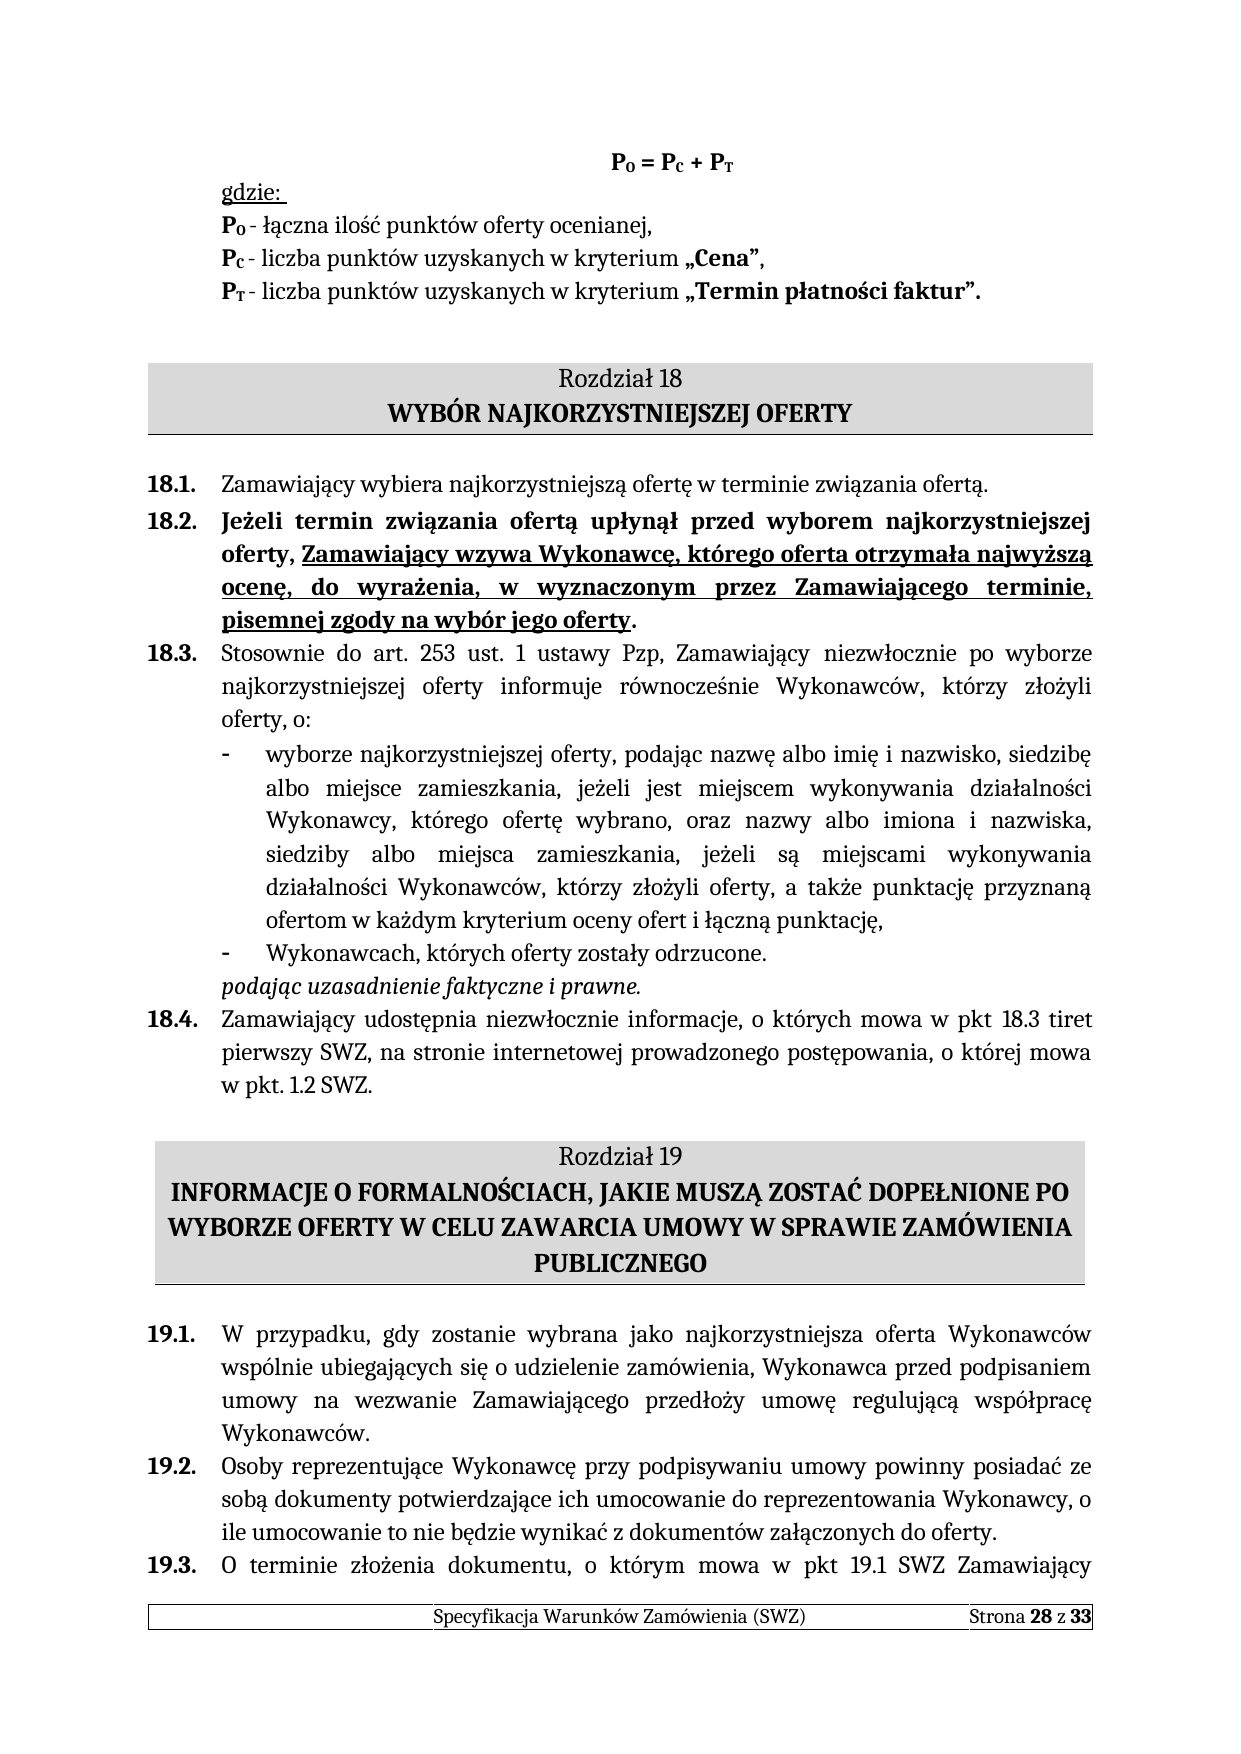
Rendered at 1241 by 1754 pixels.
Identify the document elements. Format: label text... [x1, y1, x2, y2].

list Zamawiający udostępnia niezwłocznie informacje, o których mowa w pkt 18.3 tiret pierwszy SWZ, na stronie internetowej prowadzonego postępowania, o której mowa w pkt. 1.2 SWZ. [148, 1004, 1093, 1099]
text PO - łączna ilość punktów oferty ocenianej, [221, 211, 1093, 239]
list W przypadku, gdy zostanie wybrana jako najkorzystniejsza oferta Wykonawców wspólnie ubiegających się o udzielenie zamówienia, Wykonawca przed podpisaniem umowy na wezwanie Zamawiającego przedłoży umowę regulującą współpracę Wykonawców. [148, 1319, 1093, 1447]
text PO = PC + PT [251, 148, 1093, 176]
table_header Rozdział 19 INFORMACJE O FORMALNOŚCIACH, JAKIE MUSZĄ ZOSTAĆ DOPEŁNIONE PO WYBORZE OFERTY W CELU ZAWARCIA UMOWY W SPRAWIE ZAMÓWIENIA PUBLICZNEGO [155, 1141, 1085, 1283]
list Wykonawcach, których oferty zostały odrzucone. [221, 938, 1093, 967]
text gdzie: [221, 178, 1093, 206]
list podając uzasadnienie faktyczne i prawne. [148, 972, 1093, 1000]
text PT - liczba punktów uzyskanych w kryterium „Termin płatności faktur”. [221, 277, 1093, 306]
text PC - liczba punktów uzyskanych w kryterium „Cena”, [221, 244, 1093, 272]
list wyborze najkorzystniejszej oferty, podając nazwę albo imię i nazwisko, siedzibę albo miejsce zamieszkania, jeżeli jest miejscem wykonywania działalności Wykonawcy, którego ofertę wybrano, oraz nazwy albo imiona i nazwiska, siedziby albo miejsca zamieszkania, jeżeli są miejscami wykonywania działalności Wykonawców, którzy złożyli oferty, a także punktację przyznaną ofertom w każdym kryterium oceny ofert i łączną punktację, [221, 740, 1093, 934]
list Osoby reprezentujące Wykonawcę przy podpisywaniu umowy powinny posiadać ze sobą dokumenty potwierdzające ich umocowanie do reprezentowania Wykonawcy, o ile umocowanie to nie będzie wynikać z dokumentów załączonych do oferty. [148, 1452, 1093, 1546]
list Zamawiający wybiera najkorzystniejszą ofertę w terminie związania ofertą. [148, 470, 1093, 499]
list Jeżeli termin związania ofertą upłynął przed wyborem najkorzystniejszej oferty, Zamawiający wzywa Wykonawcę, którego oferta otrzymała najwyższą ocenę, do wyrażenia, w wyznaczonym przez Zamawiającego terminie, pisemnej zgody na wybór jego oferty. [148, 507, 1093, 635]
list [148, 1551, 1093, 1579]
table_header Rozdział 18 WYBÓR NAJKORZYSTNIEJSZEJ OFERTY [148, 363, 1093, 434]
list Stosownie do art. 253 ust. 1 ustawy Pzp, Zamawiający niezwłocznie po wyborze najkorzystniejszej oferty informuje równocześnie Wykonawców, którzy złożyli oferty, o: [148, 639, 1093, 734]
